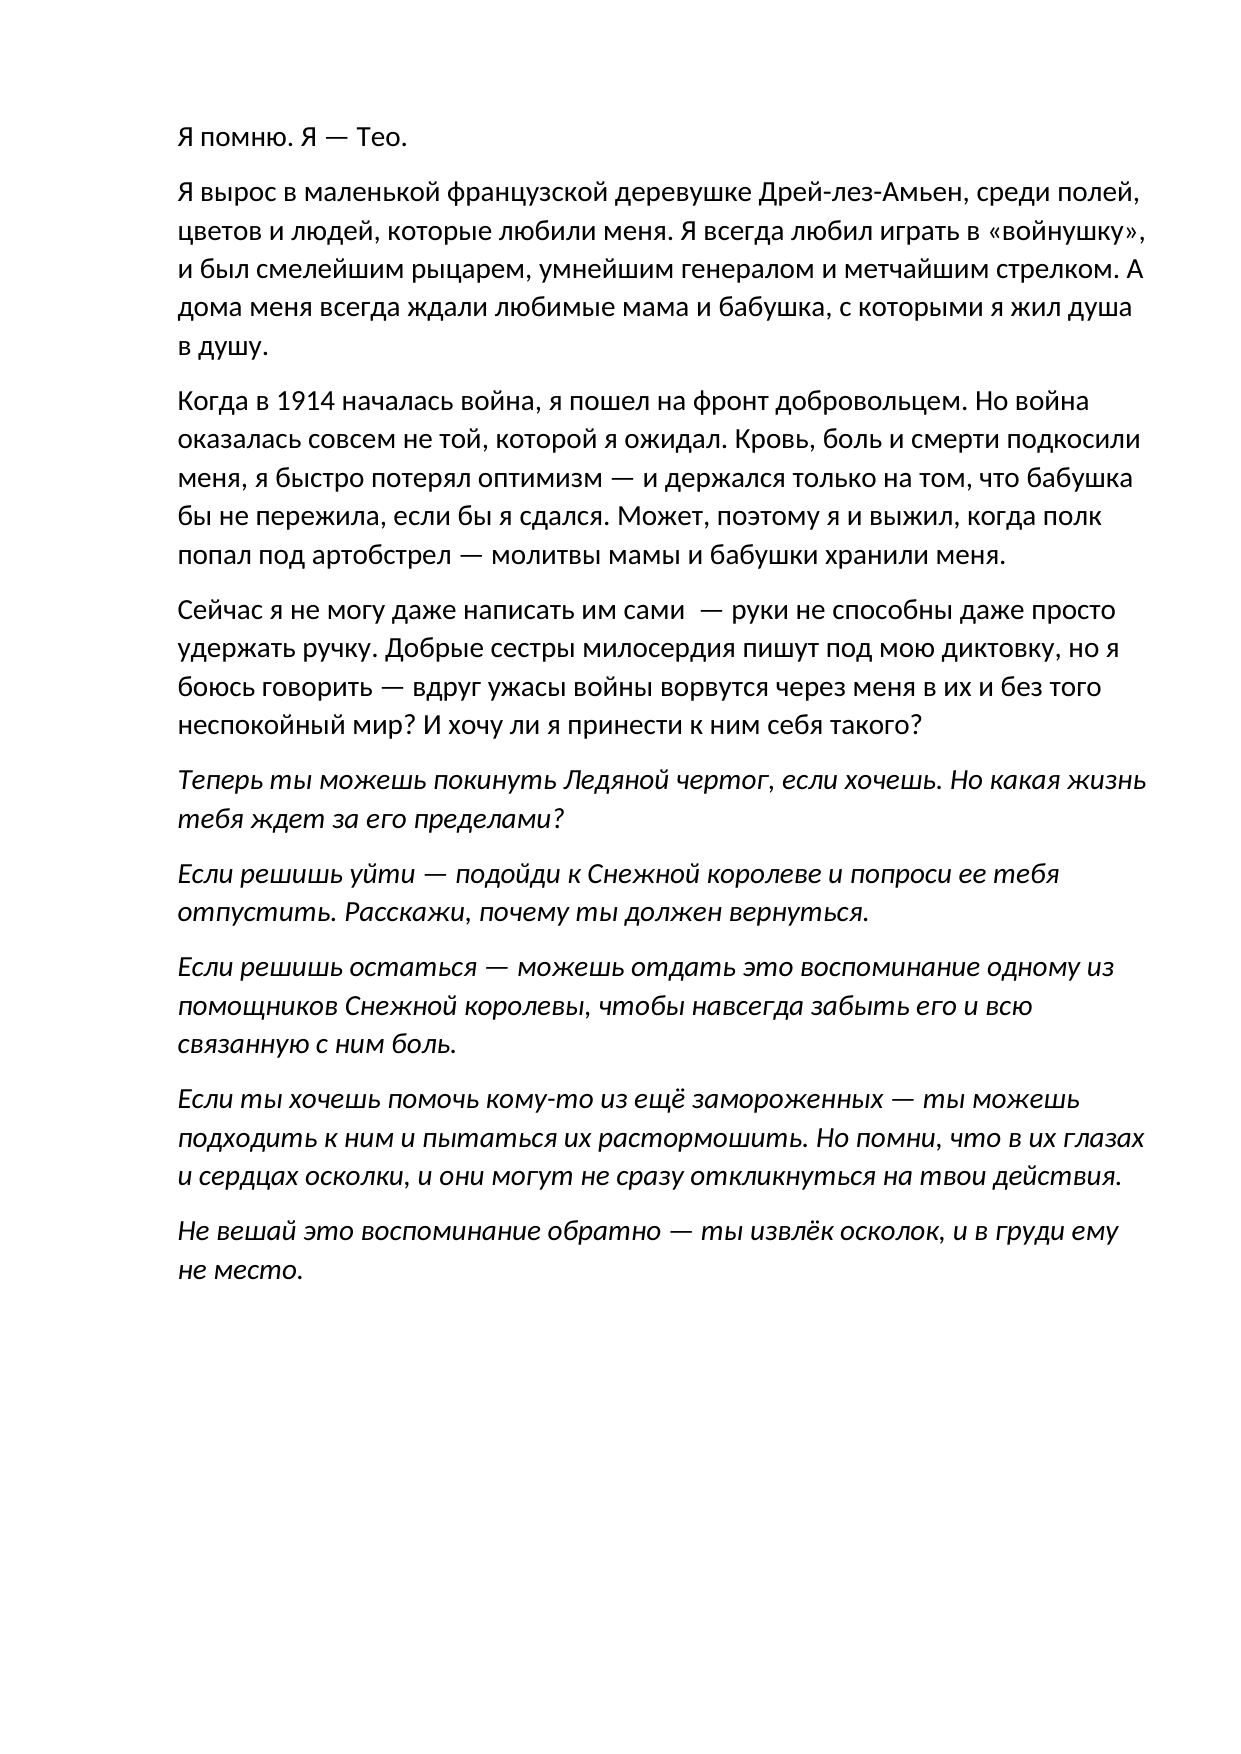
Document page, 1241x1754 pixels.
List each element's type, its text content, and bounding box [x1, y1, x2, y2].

text Когда в 1914 началась война, я пошел на фронт добровольцем. Но война оказалась совсем не той, которой я ожидал. Кровь, боль и смерти подкосили меня, я быстро потерял оптимизм — и держался только на том, что бабушка бы не пережила, если бы я сдался. Может, поэтому я и выжил, когда полк попал под артобстрел — молитвы мамы и бабушки хранили меня. [177, 382, 1152, 571]
text Если решишь уйти — подойди к Снежной королеве и попроси ее тебя отпустить. Расскажи, почему ты должен вернуться. [177, 855, 1152, 929]
text Если ты хочешь помочь кому-то из ещё замороженных — ты можешь подходить к ним и пытаться их растормошить. Но помни, что в их глазах и сердцах осколки, и они могут не сразу откликнуться на твои действия. [177, 1080, 1152, 1193]
text Я вырос в маленькой французской деревушке Дрей-лез-Амьен, среди полей, цветов и людей, которые любили меня. Я всегда любил играть в «войнушку», и был смелейшим рыцарем, умнейшим генералом и метчайшим стрелком. А дома меня всегда ждали любимые мама и бабушка, с которыми я жил душа в душу. [177, 173, 1152, 363]
text Если решишь остаться — можешь отдать это воспоминание одному из помощников Снежной королевы, чтобы навсегда забыть его и всю связанную с ним боль. [177, 948, 1152, 1061]
text Сейчас я не могу даже написать им сами — руки не способны даже просто удержать ручку. Добрые сестры милосердия пишут под мою диктовку, но я боюсь говорить — вдруг ужасы войны ворвутся через меня в их и без того неспокойный мир? И хочу ли я принести к ним себя такого? [177, 591, 1152, 742]
text Я помню. Я — Тео. [177, 118, 1152, 154]
text Теперь ты можешь покинуть Ледяной чертог, если хочешь. Но какая жизнь тебя ждет за его пределами? [177, 761, 1152, 835]
text Не вешай это воспоминание обратно — ты извлёк осколок, и в груди ему не место. [177, 1212, 1152, 1286]
